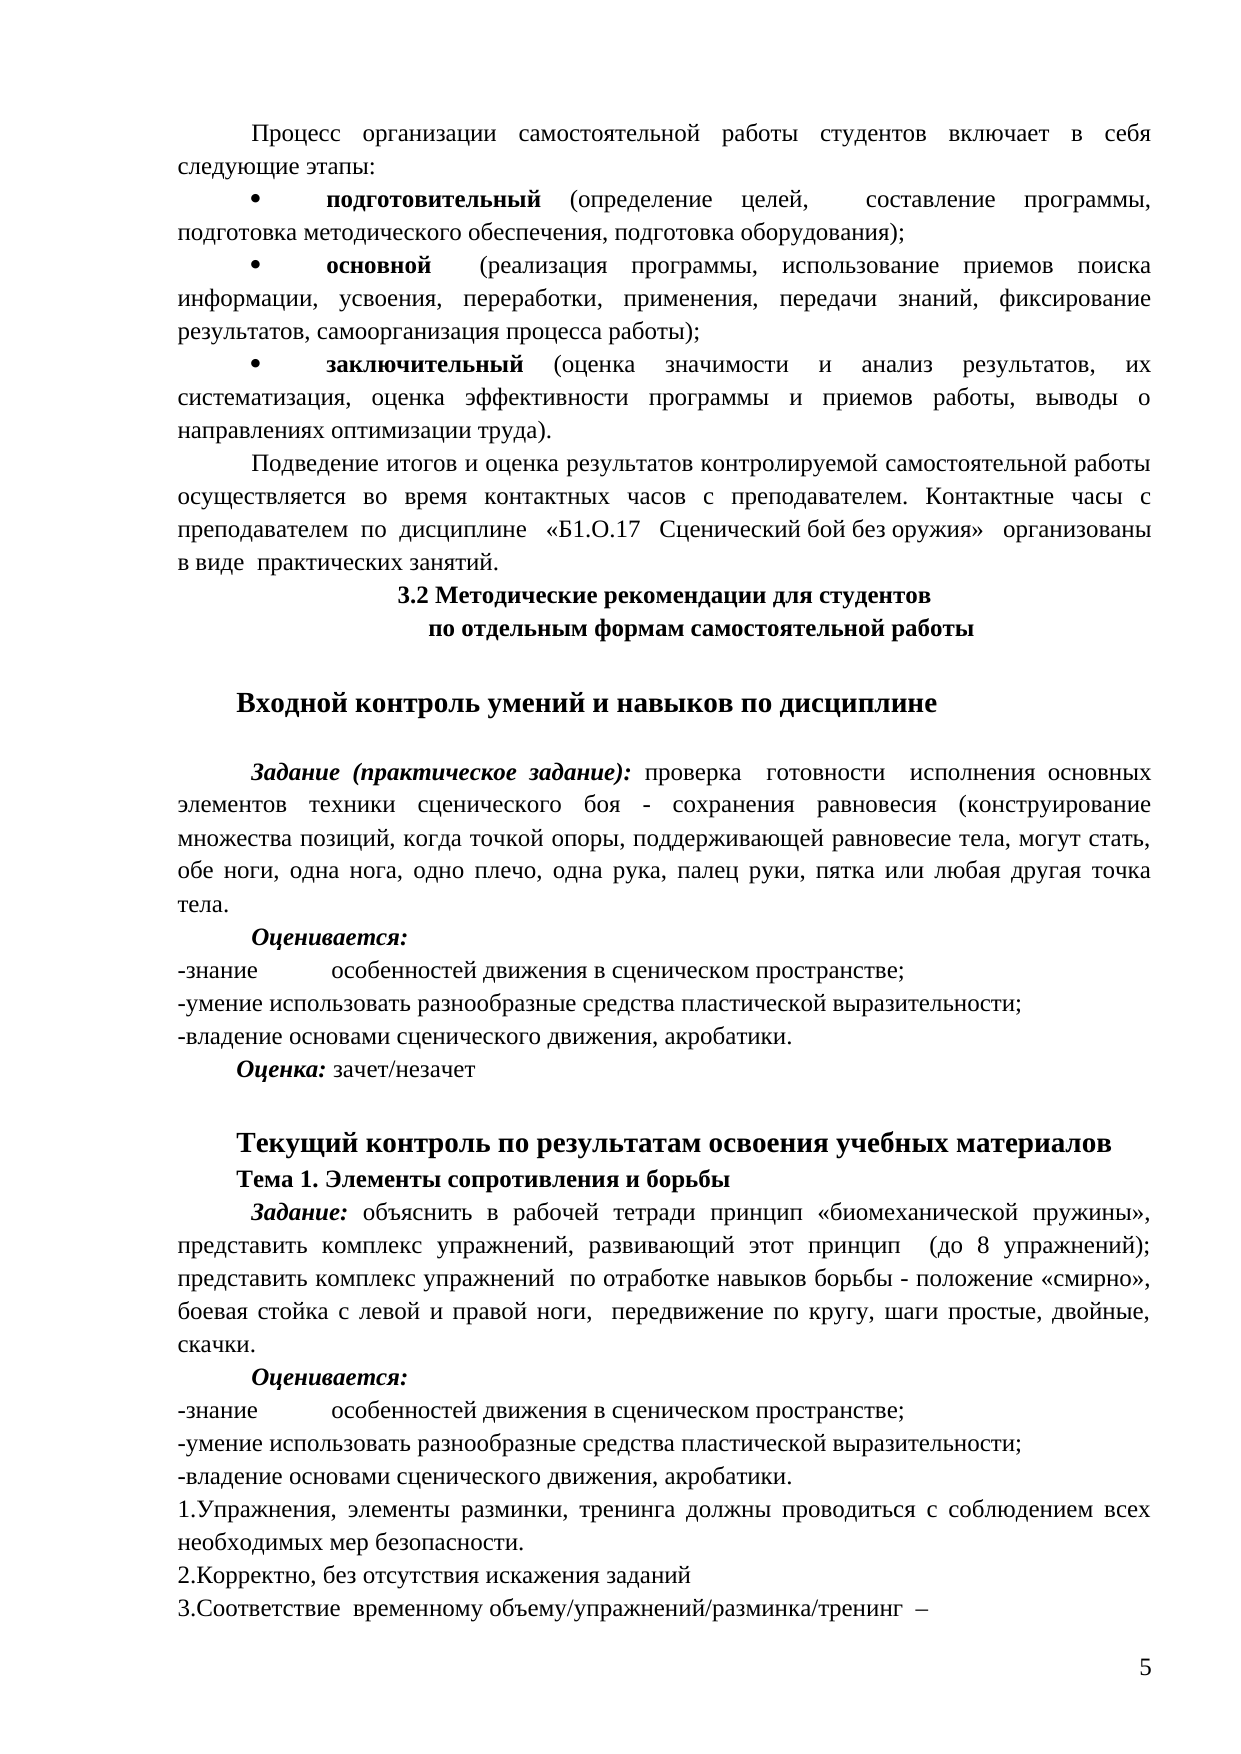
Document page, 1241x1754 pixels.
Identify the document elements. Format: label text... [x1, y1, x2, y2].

text Оценивается: [177, 922, 1152, 950]
list заключительный (оценка значимости и анализ результатов, их систематизация, оценка эффективности программы и приемов работы, выводы о направлениях оптимизации труда). [177, 349, 1152, 444]
text 2.Корректно, без отсутствия искажения заданий [177, 1560, 1152, 1589]
text 3.Соответствие временному объему/упражнений/разминка/тренинг – [177, 1593, 1152, 1622]
text -умение использовать разнообразные средства пластической выразительности; [177, 1428, 1152, 1457]
text Оценивается: [177, 1362, 1152, 1391]
text Оценка: зачет/незачет [177, 1054, 1152, 1082]
text -знание особенностей движения в сценическом пространстве; [177, 1395, 1152, 1424]
text -знание особенностей движения в сценическом пространстве; [177, 955, 1152, 983]
text Процесс организации самостоятельной работы студентов включает в себя следующие этапы: [177, 118, 1152, 180]
text 1.Упражнения, элементы разминки, тренинга должны проводиться с соблюдением всех необходимых мер безопасности. [177, 1494, 1152, 1556]
text -владение основами сценического движения, акробатики. [177, 1021, 1152, 1049]
text -владение основами сценического движения, акробатики. [177, 1461, 1152, 1490]
list подготовительный (определение целей, составление программы, подготовка методического обеспечения, подготовка оборудования); [177, 184, 1152, 246]
text Текущий контроль по результатам освоения учебных материалов [177, 1125, 1152, 1159]
list основной (реализация программы, использование приемов поиска информации, усвоения, переработки, применения, передачи знаний, фиксирование результатов, самоорганизация процесса работы); [177, 250, 1152, 345]
text Задание (практическое задание): проверка готовности исполнения основных элементов техники сценического боя - сохранения равновесия (конструирование множества позиций, когда точкой опоры, поддерживающей равновесие тела, могут стать, обе ноги, одна нога, одно плечо, одна рука, палец руки, пятка или любая другая точка тела. [177, 757, 1152, 917]
text -умение использовать разнообразные средства пластической выразительности; [177, 988, 1152, 1016]
text Задание: объяснить в рабочей тетради принцип «биомеханической пружины», представить комплекс упражнений, развивающий этот принцип (до 8 упражнений); представить комплекс упражнений по отработке навыков борьбы - положение «смирно», боевая стойка с левой и правой ноги, передвижение по кругу, шаги простые, двойные, скачки. [177, 1197, 1152, 1358]
text Тема 1. Элементы сопротивления и борьбы [177, 1164, 1152, 1193]
text Входной контроль умений и навыков по дисциплине [177, 685, 1152, 718]
text 3.2 Методические рекомендации для студентов [177, 580, 1152, 609]
text Подведение итогов и оценка результатов контролируемой самостоятельной работы осуществляется во время контактных часов с преподавателем. Контактные часы с преподавателем по дисциплине «Б1.О.17 Сценический бой без оружия» организованы в виде практических занятий. [177, 448, 1152, 576]
text по отдельным формам самостоятельной работы [177, 613, 1152, 642]
